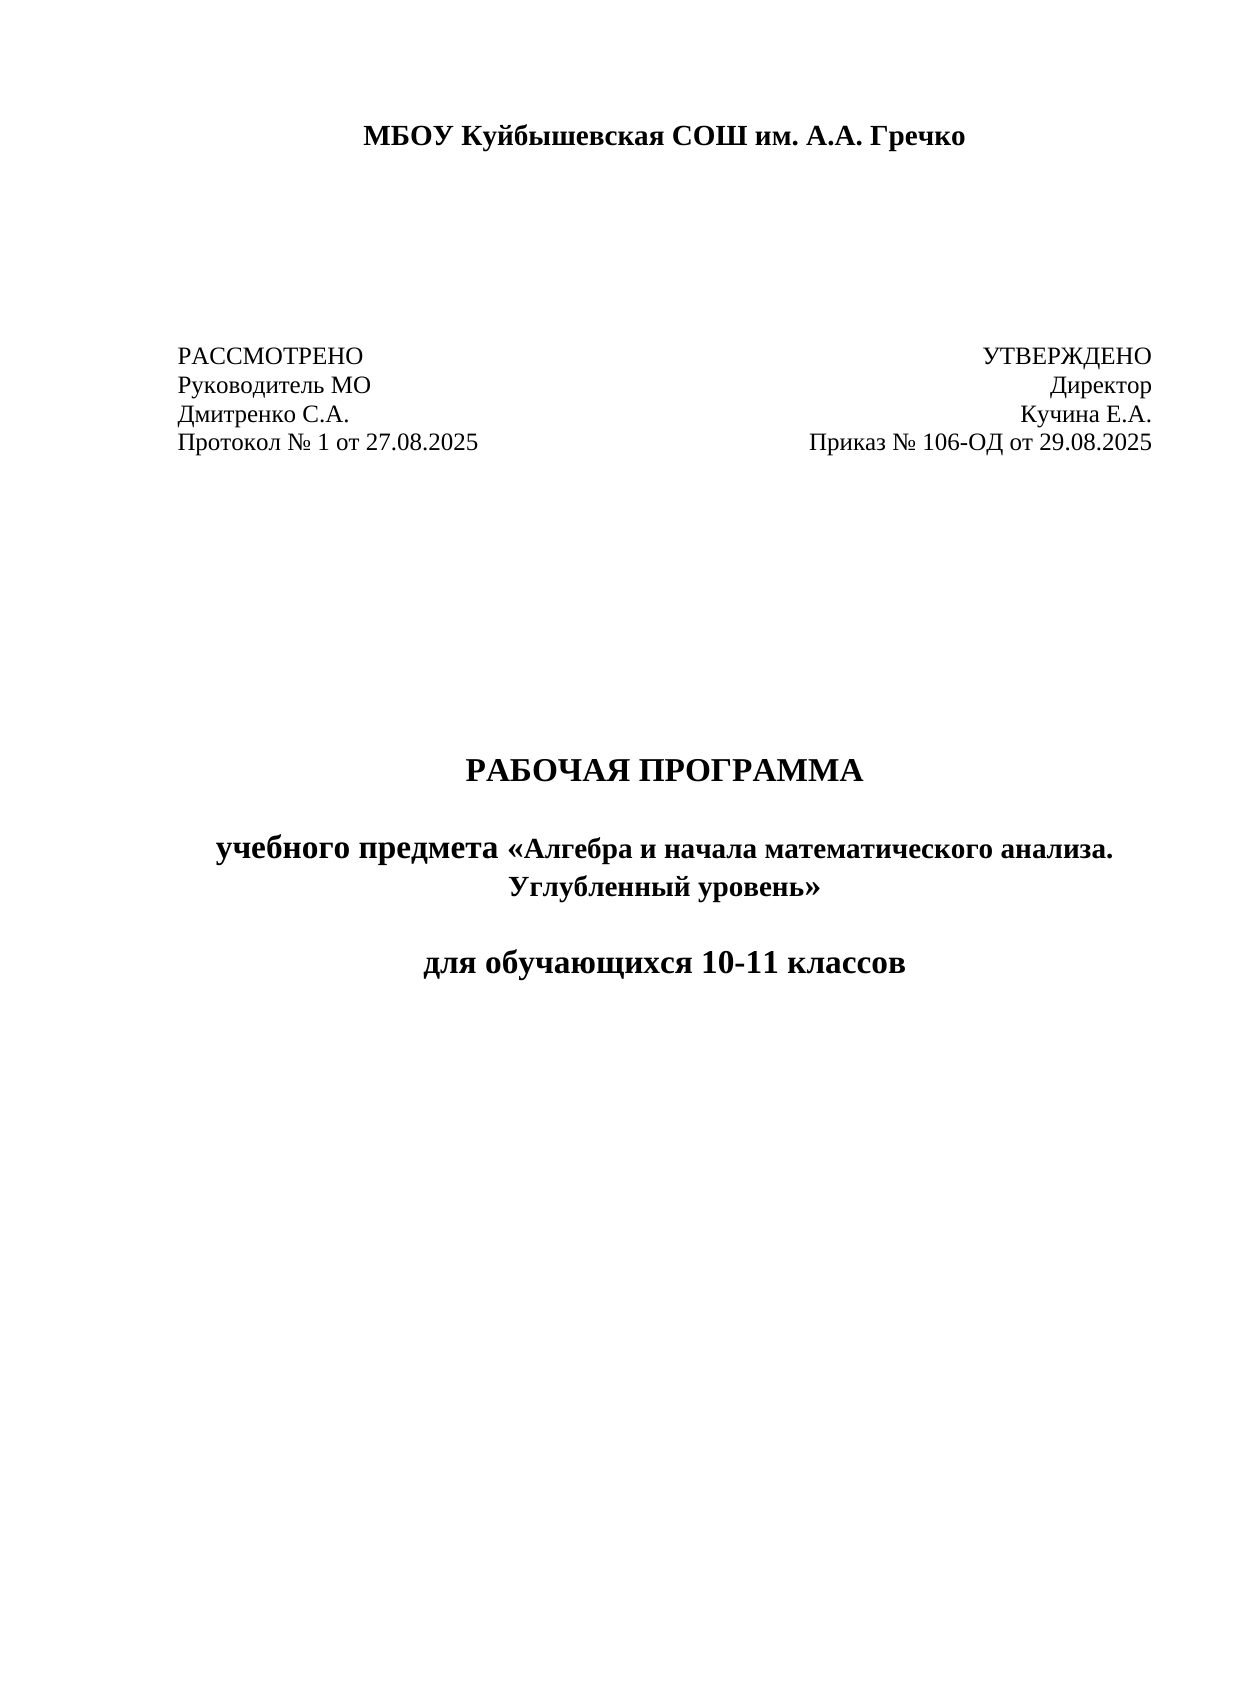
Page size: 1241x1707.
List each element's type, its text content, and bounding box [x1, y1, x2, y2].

table_cell Кучина Е.А. [665, 399, 1163, 427]
text РАБОЧАЯ ПРОГРАММА [177, 751, 1152, 789]
text МБОУ Куйбышевская СОШ им. А.А. Гречко [177, 118, 1152, 152]
table_cell Приказ № 106-ОД от 29.08.2025 [665, 428, 1163, 457]
text учебного предмета «Алгебра и начала математического анализа. Углубленный уровень» [177, 827, 1152, 904]
table_cell Протокол № 1 от 27.08.2025 [166, 428, 665, 457]
text для обучающихся 10-11 классов [177, 942, 1152, 981]
table_header РАССМОТРЕНО [166, 341, 665, 370]
table_cell Руководитель МО [166, 370, 665, 399]
table_header УТВЕРЖДЕНО [665, 341, 1163, 370]
table_cell Дмитренко С.А. [166, 399, 665, 427]
table_cell Директор [665, 370, 1163, 399]
